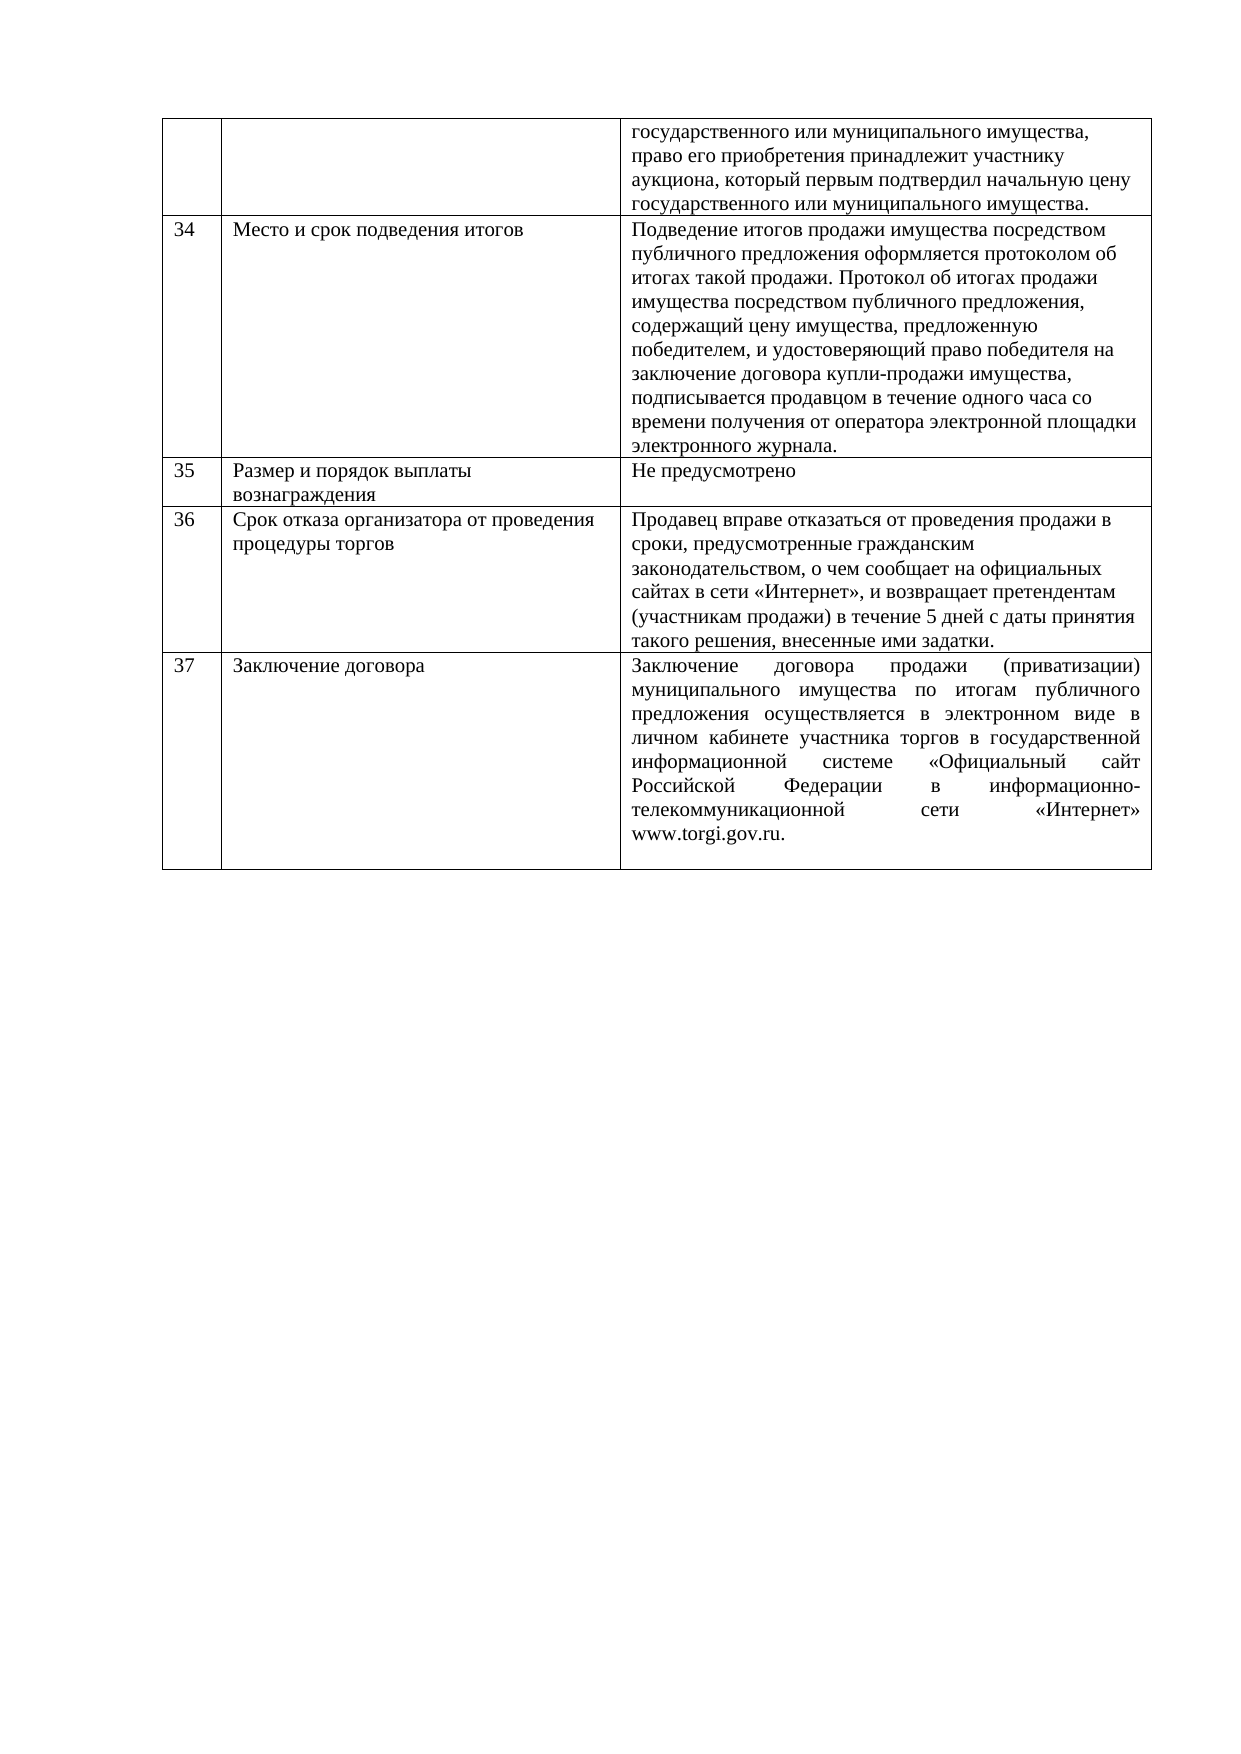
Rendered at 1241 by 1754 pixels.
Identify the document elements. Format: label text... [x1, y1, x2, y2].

table_cell Срок отказа организатора от проведения процедуры торгов [222, 507, 620, 652]
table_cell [621, 119, 1151, 215]
table_cell 35 [163, 458, 221, 506]
table_cell 37 [163, 653, 221, 869]
table_cell Подведение итогов продажи имущества посредством публичного предложения оформляется протоколом об итогах такой продажи. Протокол об итогах продажи имущества посредством публичного предложения, содержащий цену имущества, предложенную победителем, и удостоверяющий право победителя на заключение договора купли-продажи имущества, подписывается продавцом в течение одного часа со времени получения от оператора электронной площадки электронного журнала. [621, 216, 1151, 457]
table_cell Заключение договора продажи (приватизации) муниципального имущества по итогам публичного предложения осуществляется в электронном виде в личном кабинете участника торгов в государственной информационной системе «Официальный сайт Российской Федерации в информационно-телекоммуникационной сети «Интернет» www.torgi.gov.ru. [621, 653, 1151, 869]
table_cell Заключение договора [222, 653, 620, 869]
table_cell Не предусмотрено [621, 458, 1151, 506]
table_cell 33 [163, 119, 221, 215]
table_cell 34 [163, 216, 221, 457]
table_cell Продавец вправе отказаться от проведения продажи в сроки, предусмотренные гражданским законодательством, о чем сообщает на официальных сайтах в сети «Интернет», и возвращает претендентам (участникам продажи) в течение 5 дней с даты принятия такого решения, внесенные ими задатки. [621, 507, 1151, 652]
table_cell Место и срок подведения итогов [222, 216, 620, 457]
table_cell Размер и порядок выплаты вознаграждения [222, 458, 620, 506]
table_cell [222, 119, 620, 215]
table_cell 36 [163, 507, 221, 652]
